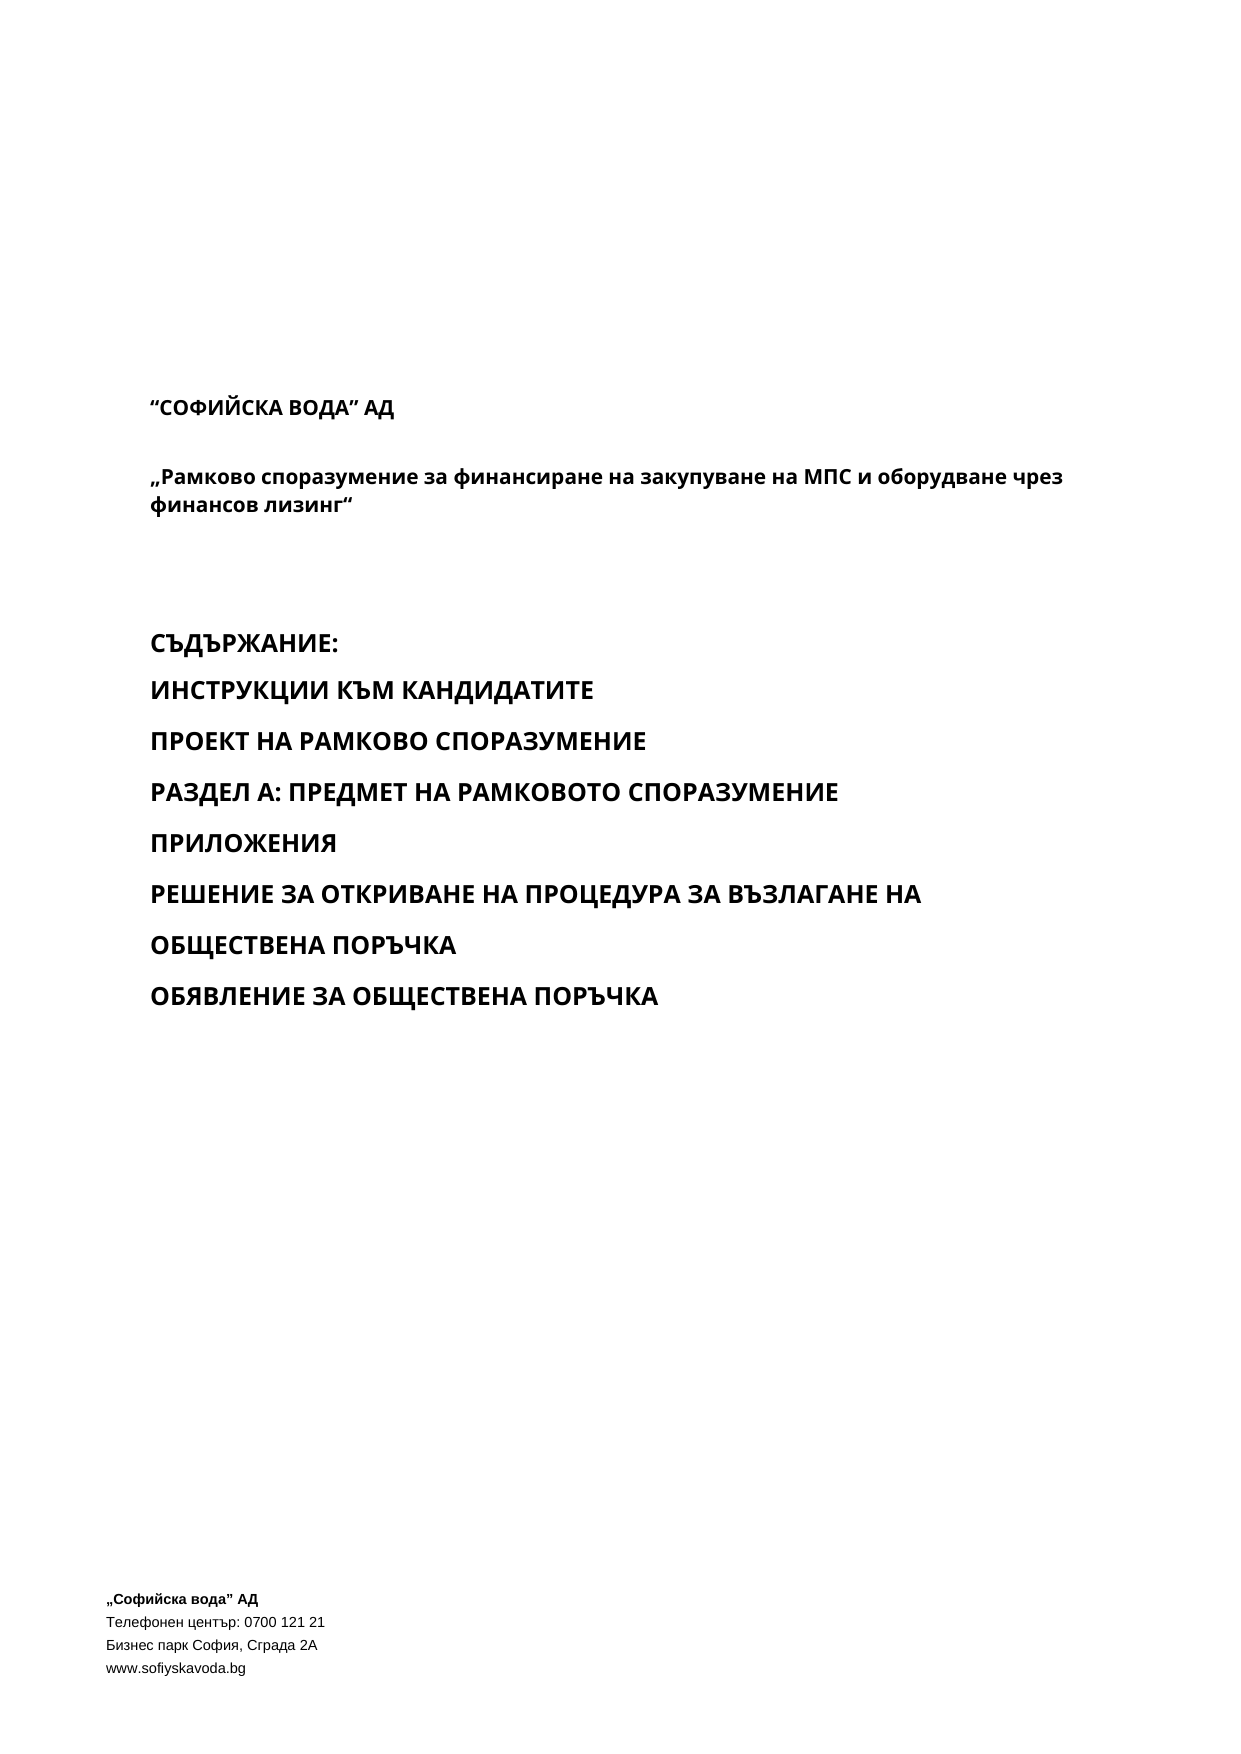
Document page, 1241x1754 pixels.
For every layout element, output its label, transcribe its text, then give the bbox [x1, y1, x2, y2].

text „Рамково споразумение за финансиране на закупуване на МПС и оборудване чрез финансов лизинг“ [150, 462, 1090, 519]
text СЪДЪРЖАНИЕ: [150, 626, 1090, 660]
text ПРОЕКТ НА РАМКОВО СПОРАЗУМЕНИЕ [150, 723, 1090, 758]
text РЕШЕНИЕ ЗА ОТКРИВАНЕ НА ПРОЦЕДУРА ЗА ВЪЗЛАГАНЕ НА ОБЩЕСТВЕНА ПОРЪЧКА [150, 877, 1090, 962]
text РАЗДЕЛ А: ПРЕДМЕТ НА РАМКОВОТО СПОРАЗУМЕНИЕ [150, 774, 1090, 809]
text “СОФИЙСКА ВОДА” АД [150, 393, 1090, 421]
text ПРИЛОЖЕНИЯ [150, 826, 1090, 860]
text ОБЯВЛЕНИЕ ЗА ОБЩЕСТВЕНА ПОРЪЧКА [150, 979, 1090, 1013]
text ИНСТРУКЦИИ КЪМ КАНДИДАТИТЕ [150, 672, 1090, 707]
